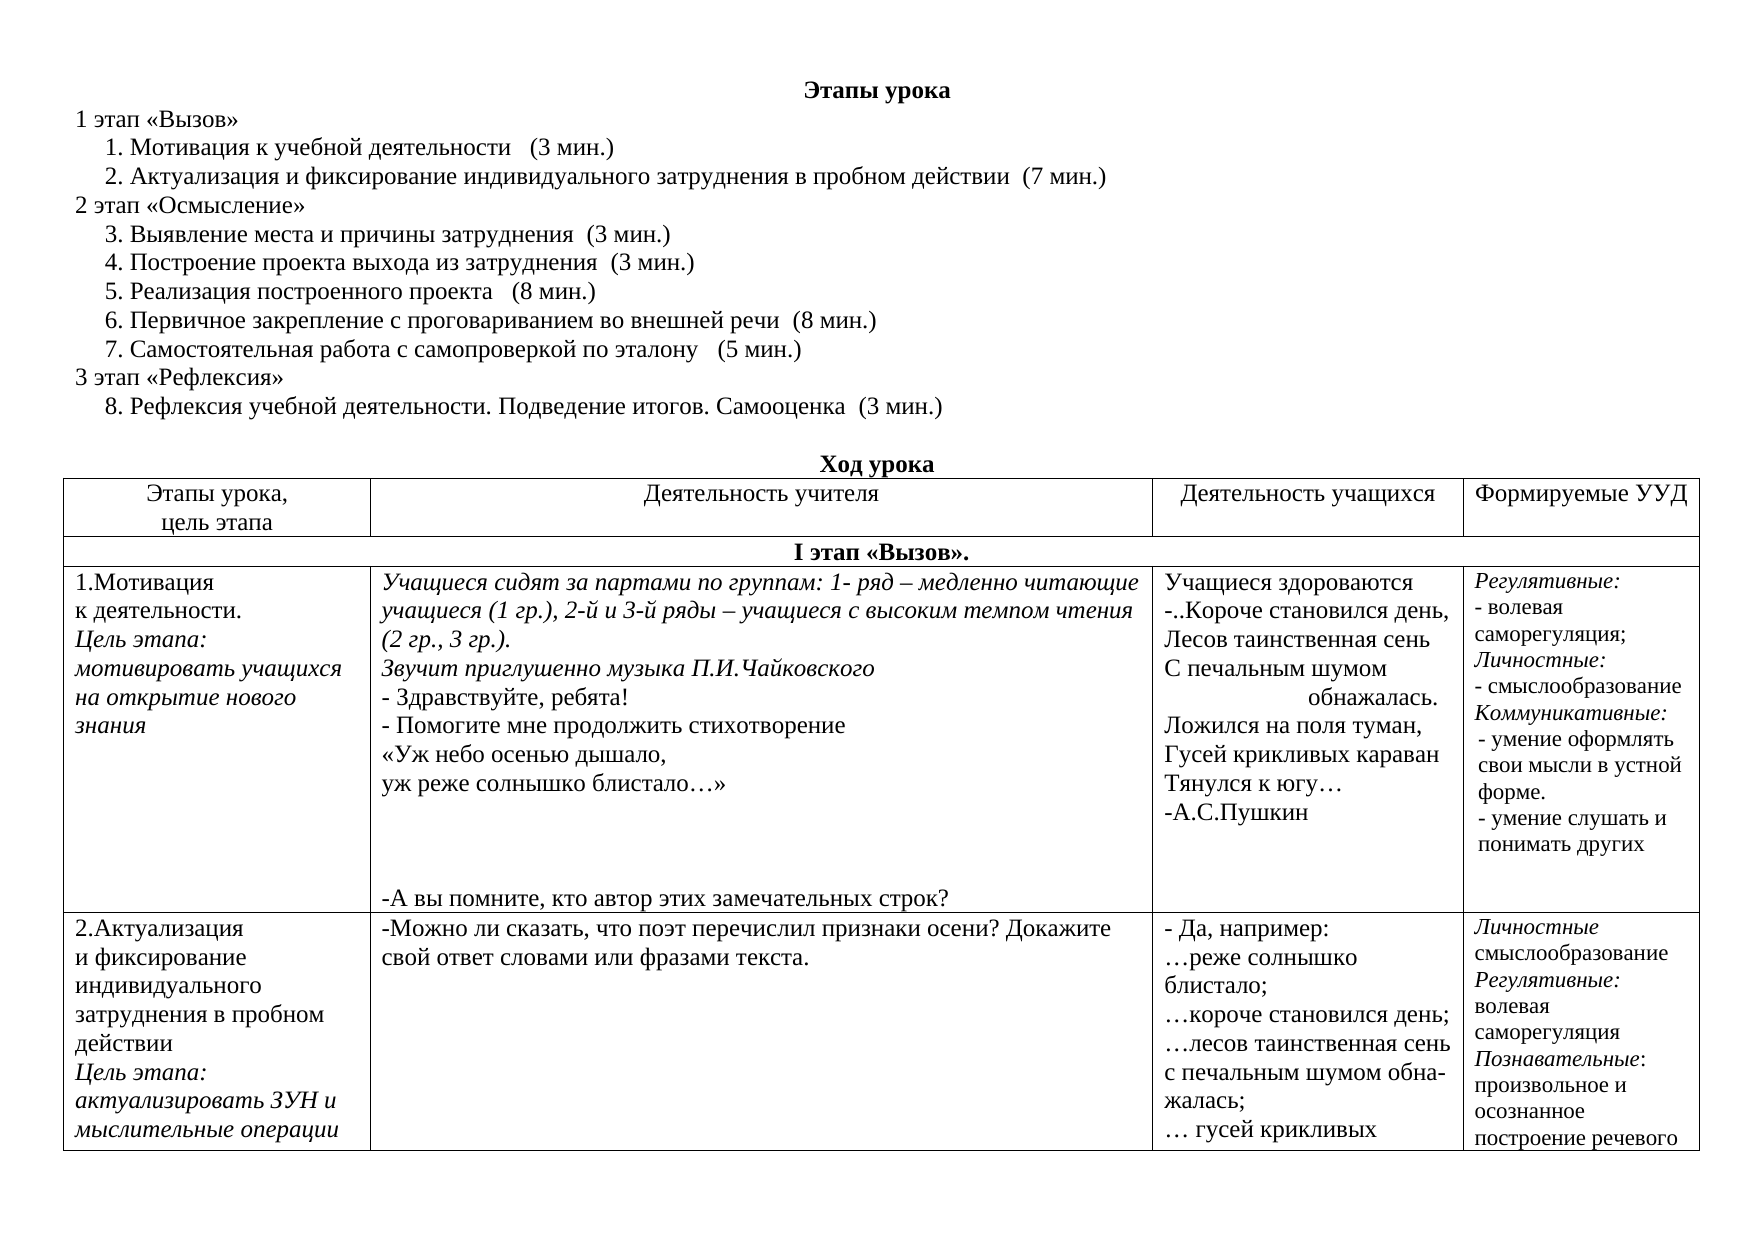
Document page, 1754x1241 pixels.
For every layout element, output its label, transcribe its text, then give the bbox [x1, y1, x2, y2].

text 8. Рефлексия учебной деятельности. Подведение итогов. Самооценка (3 мин.) [104, 391, 1679, 420]
text 2. Актуализация и фиксирование индивидуального затруднения в пробном действии (7 мин.) [104, 161, 1679, 190]
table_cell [1464, 913, 1699, 1150]
text 3. Выявление места и причины затруднения (3 мин.) [104, 219, 1679, 247]
table_header Этапы урока, цель этапа [64, 479, 370, 536]
text 1 этап «Вызов» [75, 104, 1679, 132]
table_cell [371, 913, 1152, 1150]
table_cell 1.Мотивация к деятельности. Цель этапа: мотивировать учащихся на открытие нового знания [64, 567, 370, 912]
table_cell Учащиеся сидят за партами по группам: 1- ряд – медленно читающие учащиеся (1 гр.), 2-й и 3-й ряды – учащиеся с высоким темпом чтения (2 гр., 3 гр.). Звучит приглушенно музыка П.И.Чайковского - Здравствуйте, ребята! - Помогите мне продолжить стихотворение «Уж небо осенью дышало, уж реже солнышко блистало…» -А вы помните, кто автор этих замечательных строк? [371, 567, 1152, 912]
table_header Деятельность учителя [371, 479, 1152, 536]
text 1. Мотивация к учебной деятельности (3 мин.) [104, 132, 1679, 161]
text 7. Самостоятельная работа с самопроверкой по эталону (5 мин.) [104, 334, 1679, 362]
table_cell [1153, 913, 1463, 1150]
table_cell I этап «Вызов». [64, 537, 1699, 566]
text 6. Первичное закрепление с проговариванием во внешней речи (8 мин.) [104, 305, 1679, 334]
text 3 этап «Рефлексия» [75, 362, 1679, 391]
text 2 этап «Осмысление» [75, 190, 1679, 219]
text 5. Реализация построенного проекта (8 мин.) [104, 276, 1679, 305]
table_header Деятельность учащихся [1153, 479, 1463, 536]
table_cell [64, 913, 370, 1150]
text 4. Построение проекта выхода из затруднения (3 мин.) [104, 247, 1679, 276]
text Этапы урока [75, 75, 1679, 104]
table_header Формируемые УУД [1464, 479, 1699, 536]
text Ход урока [75, 449, 1679, 477]
table_cell Регулятивные: - волевая саморегуляция; Личностные: - смыслообразование Коммуникативные: - умение оформлять свои мысли в устной форме. - умение слушать и понимать других [1464, 567, 1699, 912]
table_cell Учащиеся здороваются -..Короче становился день, Лесов таинственная сень С печальным шумом обнажалась. Ложился на поля туман, Гусей крикливых караван Тянулся к югу… -А.С.Пушкин [1153, 567, 1463, 912]
